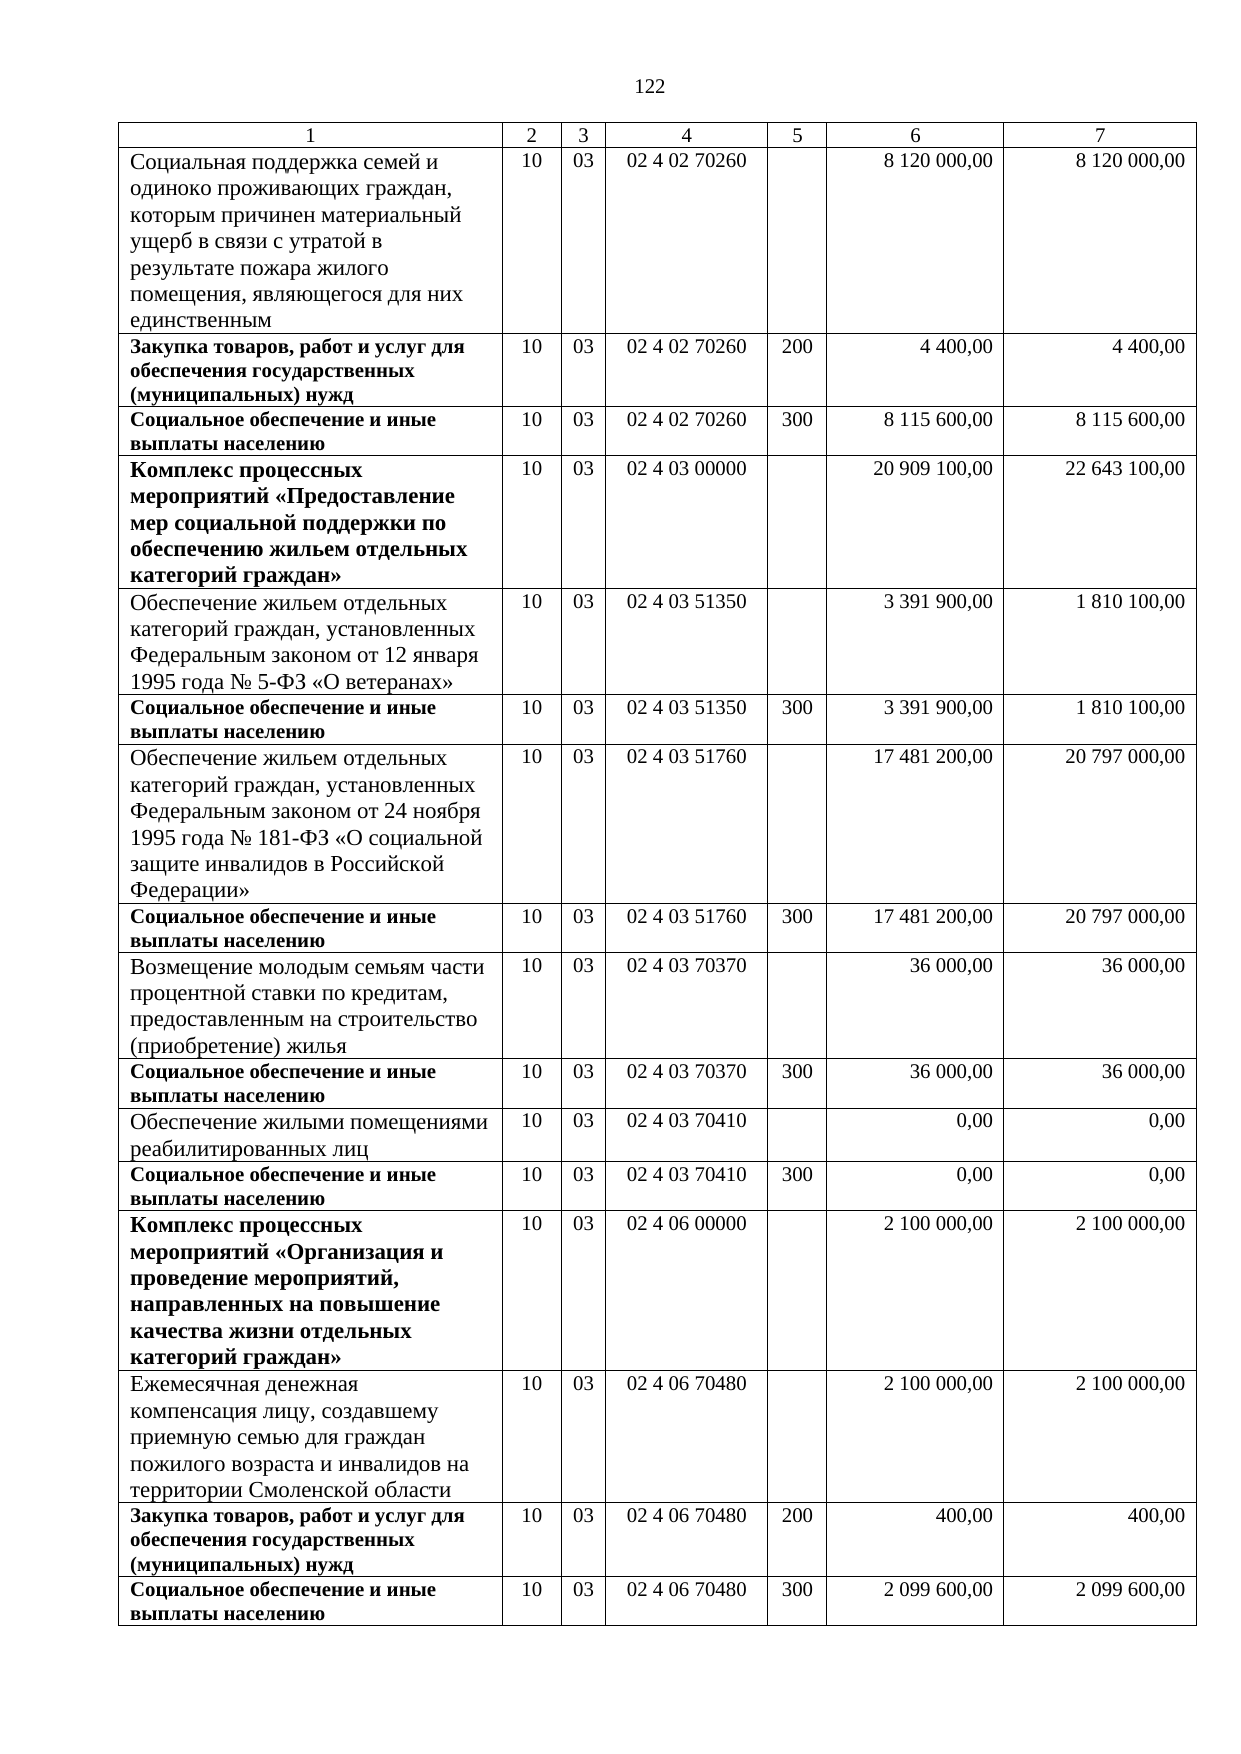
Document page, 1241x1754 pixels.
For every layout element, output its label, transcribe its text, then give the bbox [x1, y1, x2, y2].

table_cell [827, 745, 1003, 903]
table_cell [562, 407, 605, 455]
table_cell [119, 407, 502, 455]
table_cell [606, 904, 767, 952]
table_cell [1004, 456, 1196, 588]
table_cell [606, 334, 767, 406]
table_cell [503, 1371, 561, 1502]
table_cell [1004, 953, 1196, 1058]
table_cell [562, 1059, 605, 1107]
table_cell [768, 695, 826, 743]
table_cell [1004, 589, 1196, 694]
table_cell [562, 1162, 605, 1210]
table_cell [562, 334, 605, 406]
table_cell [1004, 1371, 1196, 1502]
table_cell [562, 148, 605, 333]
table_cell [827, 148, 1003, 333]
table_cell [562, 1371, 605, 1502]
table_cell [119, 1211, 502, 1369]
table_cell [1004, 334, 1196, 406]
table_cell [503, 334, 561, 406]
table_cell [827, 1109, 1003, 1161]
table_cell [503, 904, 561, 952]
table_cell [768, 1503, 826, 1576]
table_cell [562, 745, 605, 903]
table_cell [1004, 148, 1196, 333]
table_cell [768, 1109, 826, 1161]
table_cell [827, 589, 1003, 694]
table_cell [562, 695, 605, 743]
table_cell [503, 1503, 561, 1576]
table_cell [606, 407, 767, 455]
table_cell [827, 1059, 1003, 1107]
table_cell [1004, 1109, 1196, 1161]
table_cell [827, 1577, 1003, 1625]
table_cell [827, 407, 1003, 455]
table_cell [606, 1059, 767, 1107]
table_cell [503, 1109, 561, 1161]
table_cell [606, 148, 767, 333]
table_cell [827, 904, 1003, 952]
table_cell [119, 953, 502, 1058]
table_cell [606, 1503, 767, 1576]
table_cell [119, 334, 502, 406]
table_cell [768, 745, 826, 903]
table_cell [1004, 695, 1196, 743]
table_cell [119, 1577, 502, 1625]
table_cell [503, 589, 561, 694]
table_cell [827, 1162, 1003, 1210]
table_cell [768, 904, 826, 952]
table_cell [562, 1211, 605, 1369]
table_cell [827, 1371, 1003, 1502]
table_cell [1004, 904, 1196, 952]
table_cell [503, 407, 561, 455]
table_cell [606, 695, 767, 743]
table_header 2 [503, 123, 561, 147]
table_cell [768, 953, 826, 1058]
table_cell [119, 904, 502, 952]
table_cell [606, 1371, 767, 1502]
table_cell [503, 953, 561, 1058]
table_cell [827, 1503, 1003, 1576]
table_header 6 [827, 123, 1003, 147]
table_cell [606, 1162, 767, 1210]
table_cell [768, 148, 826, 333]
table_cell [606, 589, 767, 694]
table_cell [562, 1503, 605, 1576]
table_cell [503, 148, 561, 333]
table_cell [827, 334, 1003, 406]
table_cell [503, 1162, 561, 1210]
table_header 7 [1004, 123, 1196, 147]
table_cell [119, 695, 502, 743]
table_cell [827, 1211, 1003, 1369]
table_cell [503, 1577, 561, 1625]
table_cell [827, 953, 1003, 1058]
table_header 1 [119, 123, 502, 147]
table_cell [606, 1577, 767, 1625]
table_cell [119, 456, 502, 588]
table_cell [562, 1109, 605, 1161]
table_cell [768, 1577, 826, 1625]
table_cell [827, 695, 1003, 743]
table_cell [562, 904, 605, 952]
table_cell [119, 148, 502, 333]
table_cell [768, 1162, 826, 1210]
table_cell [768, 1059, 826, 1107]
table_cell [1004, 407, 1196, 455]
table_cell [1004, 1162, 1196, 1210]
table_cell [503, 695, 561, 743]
table_header 5 [768, 123, 826, 147]
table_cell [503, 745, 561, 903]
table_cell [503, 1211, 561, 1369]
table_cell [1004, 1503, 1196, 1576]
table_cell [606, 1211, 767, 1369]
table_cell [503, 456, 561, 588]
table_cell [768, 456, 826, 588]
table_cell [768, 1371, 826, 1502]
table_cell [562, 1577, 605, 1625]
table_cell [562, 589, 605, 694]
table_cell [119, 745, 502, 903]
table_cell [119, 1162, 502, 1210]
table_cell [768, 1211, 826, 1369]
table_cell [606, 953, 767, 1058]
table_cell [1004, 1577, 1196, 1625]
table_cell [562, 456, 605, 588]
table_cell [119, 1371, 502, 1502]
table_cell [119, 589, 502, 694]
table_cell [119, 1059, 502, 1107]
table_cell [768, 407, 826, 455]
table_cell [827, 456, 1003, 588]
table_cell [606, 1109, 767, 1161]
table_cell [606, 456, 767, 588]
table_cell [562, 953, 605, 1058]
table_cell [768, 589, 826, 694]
table_header 4 [606, 123, 767, 147]
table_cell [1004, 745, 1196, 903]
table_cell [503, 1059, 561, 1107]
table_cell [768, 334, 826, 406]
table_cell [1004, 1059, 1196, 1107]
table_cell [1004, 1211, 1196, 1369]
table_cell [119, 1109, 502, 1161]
table_header 3 [562, 123, 605, 147]
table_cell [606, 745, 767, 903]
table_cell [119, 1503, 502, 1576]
